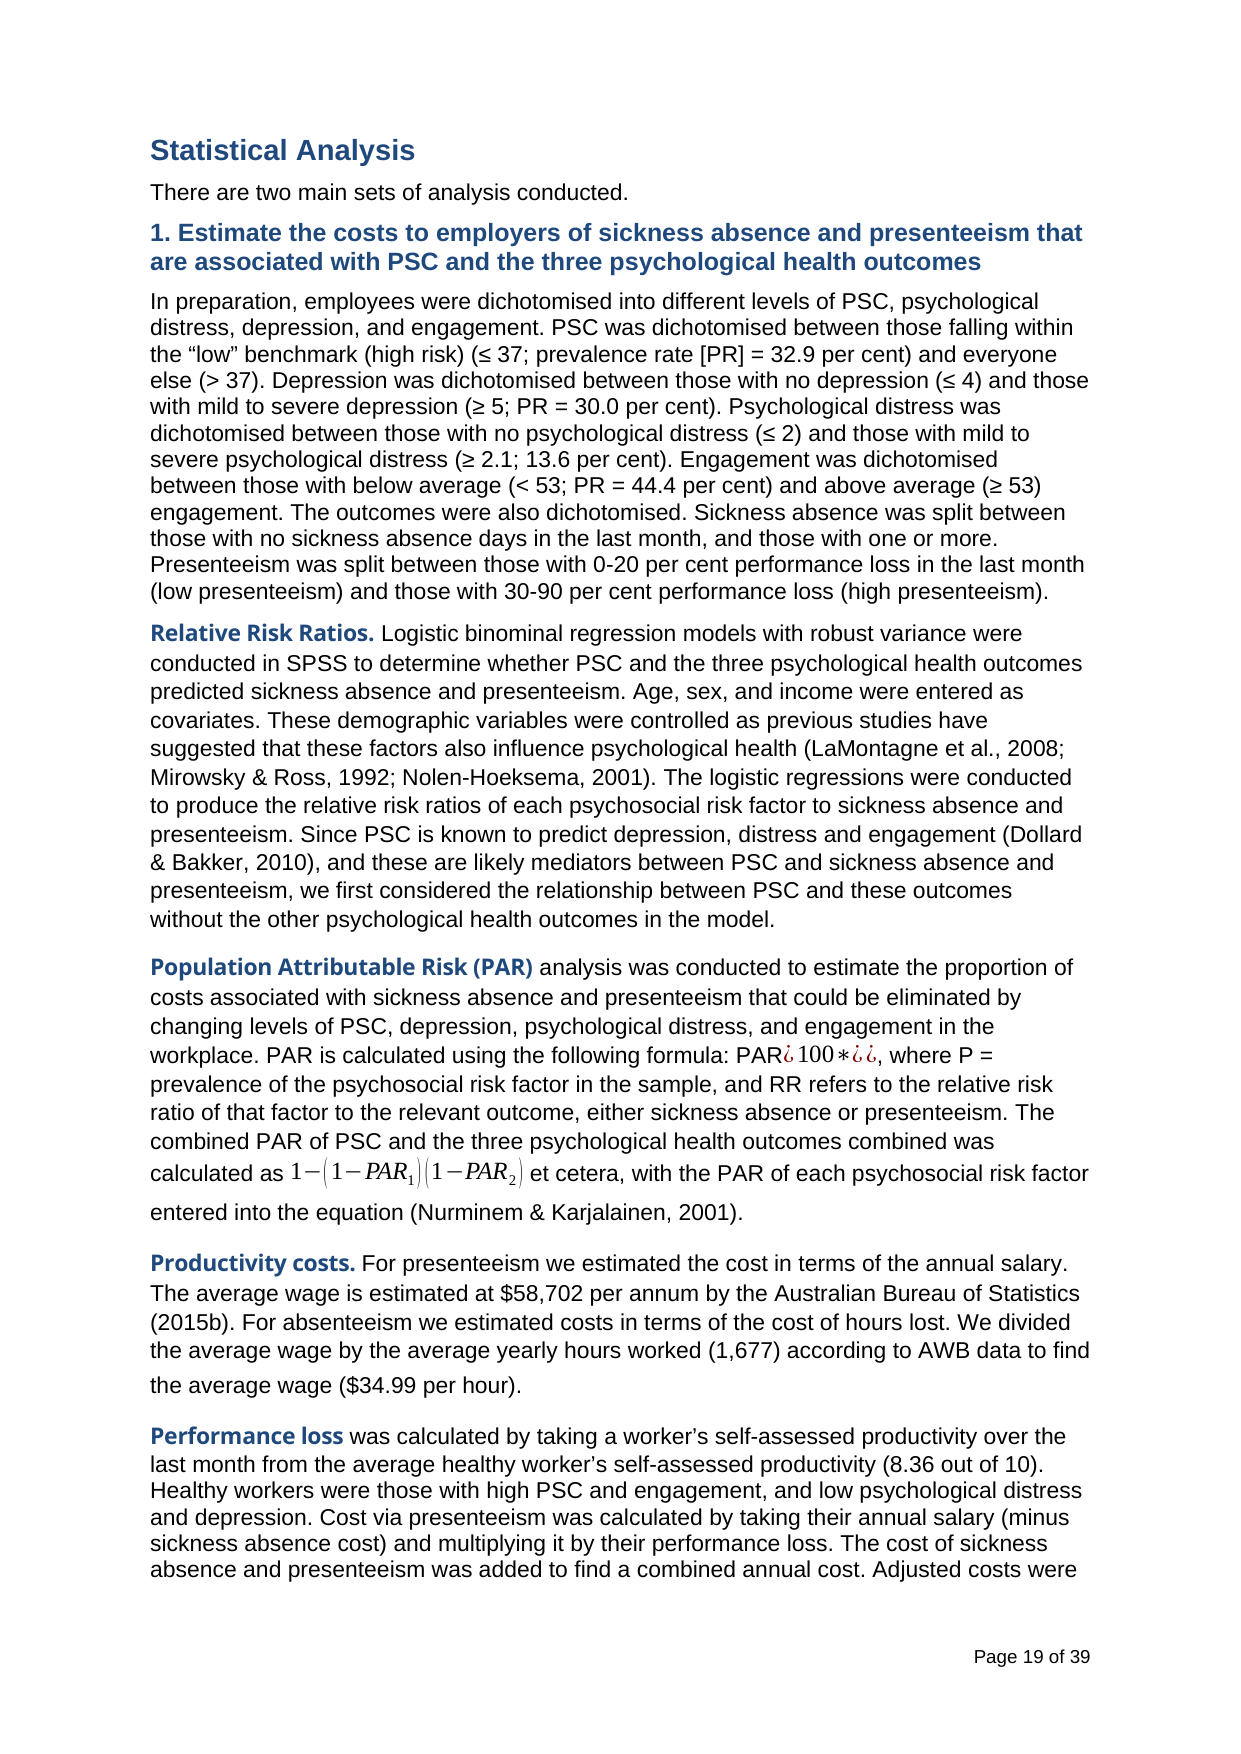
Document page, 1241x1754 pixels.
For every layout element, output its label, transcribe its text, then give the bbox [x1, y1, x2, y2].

text Relative Risk Ratios. Logistic binominal regression models with robust variance were conducted in SPSS to determine whether PSC and the three psychological health outcomes predicted sickness absence and presenteeism. Age, sex, and income were entered as covariates. These demographic variables were controlled as previous studies have suggested that these factors also influence psychological health (LaMontagne et al., 2008; Mirowsky & Ross, 1992; Nolen-Hoeksema, 2001). The logistic regressions were conducted to produce the relative risk ratios of each psychosocial risk factor to sickness absence and presenteeism. Since PSC is known to predict depression, distress and engagement (Dollard & Bakker, 2010), and these are likely mediators between PSC and sickness absence and presenteeism, we first considered the relationship between PSC and these outcomes without the other psychological health outcomes in the model. [150, 617, 1090, 932]
text There are two main sets of analysis conducted. [150, 179, 1090, 205]
text In preparation, employees were dichotomised into different levels of PSC, psychological distress, depression, and engagement. PSC was dichotomised between those falling within the “low” benchmark (high risk) (≤ 37; prevalence rate [PR] = 32.9 per cent) and everyone else (> 37). Depression was dichotomised between those with no depression (≤ 4) and those with mild to severe depression (≥ 5; PR = 30.0 per cent). Psychological distress was dichotomised between those with no psychological distress (≤ 2) and those with mild to severe psychological distress (≥ 2.1; 13.6 per cent). Engagement was dichotomised between those with below average (< 53; PR = 44.4 per cent) and above average (≥ 53) engagement. The outcomes were also dichotomised. Sickness absence was split between those with no sickness absence days in the last month, and those with one or more. Presenteeism was split between those with 0-20 per cent performance loss in the last month (low presenteeism) and those with 30-90 per cent performance loss (high presenteeism). [150, 288, 1090, 604]
subtitle Statistical Analysis [150, 133, 1090, 166]
text Population Attributable Risk (PAR) analysis was conducted to estimate the proportion of costs associated with sickness absence and presenteeism that could be eliminated by changing levels of PSC, depression, psychological distress, and engagement in the workplace. PAR is calculated using the following formula: PAR, where P = prevalence of the psychosocial risk factor in the sample, and RR refers to the relative risk ratio of that factor to the relevant outcome, either sickness absence or presenteeism. The combined PAR of PSC and the three psychological health outcomes combined was calculated as et cetera, with the PAR of each psychosocial risk factor entered into the equation (Nurminem & Karjalainen, 2001). [150, 951, 1090, 1228]
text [150, 1420, 1090, 1583]
text Productivity costs. For presenteeism we estimated the cost in terms of the annual salary. The average wage is estimated at $58,702 per annum by the Australian Bureau of Statistics (2015b). For absenteeism we estimated costs in terms of the cost of hours lost. We divided the average wage by the average yearly hours worked (1,677) according to AWB data to find the average wage ($34.99 per hour). [150, 1247, 1090, 1400]
subtitle 1. Estimate the costs to employers of sickness absence and presenteeism that are associated with PSC and the three psychological health outcomes [150, 218, 1090, 275]
